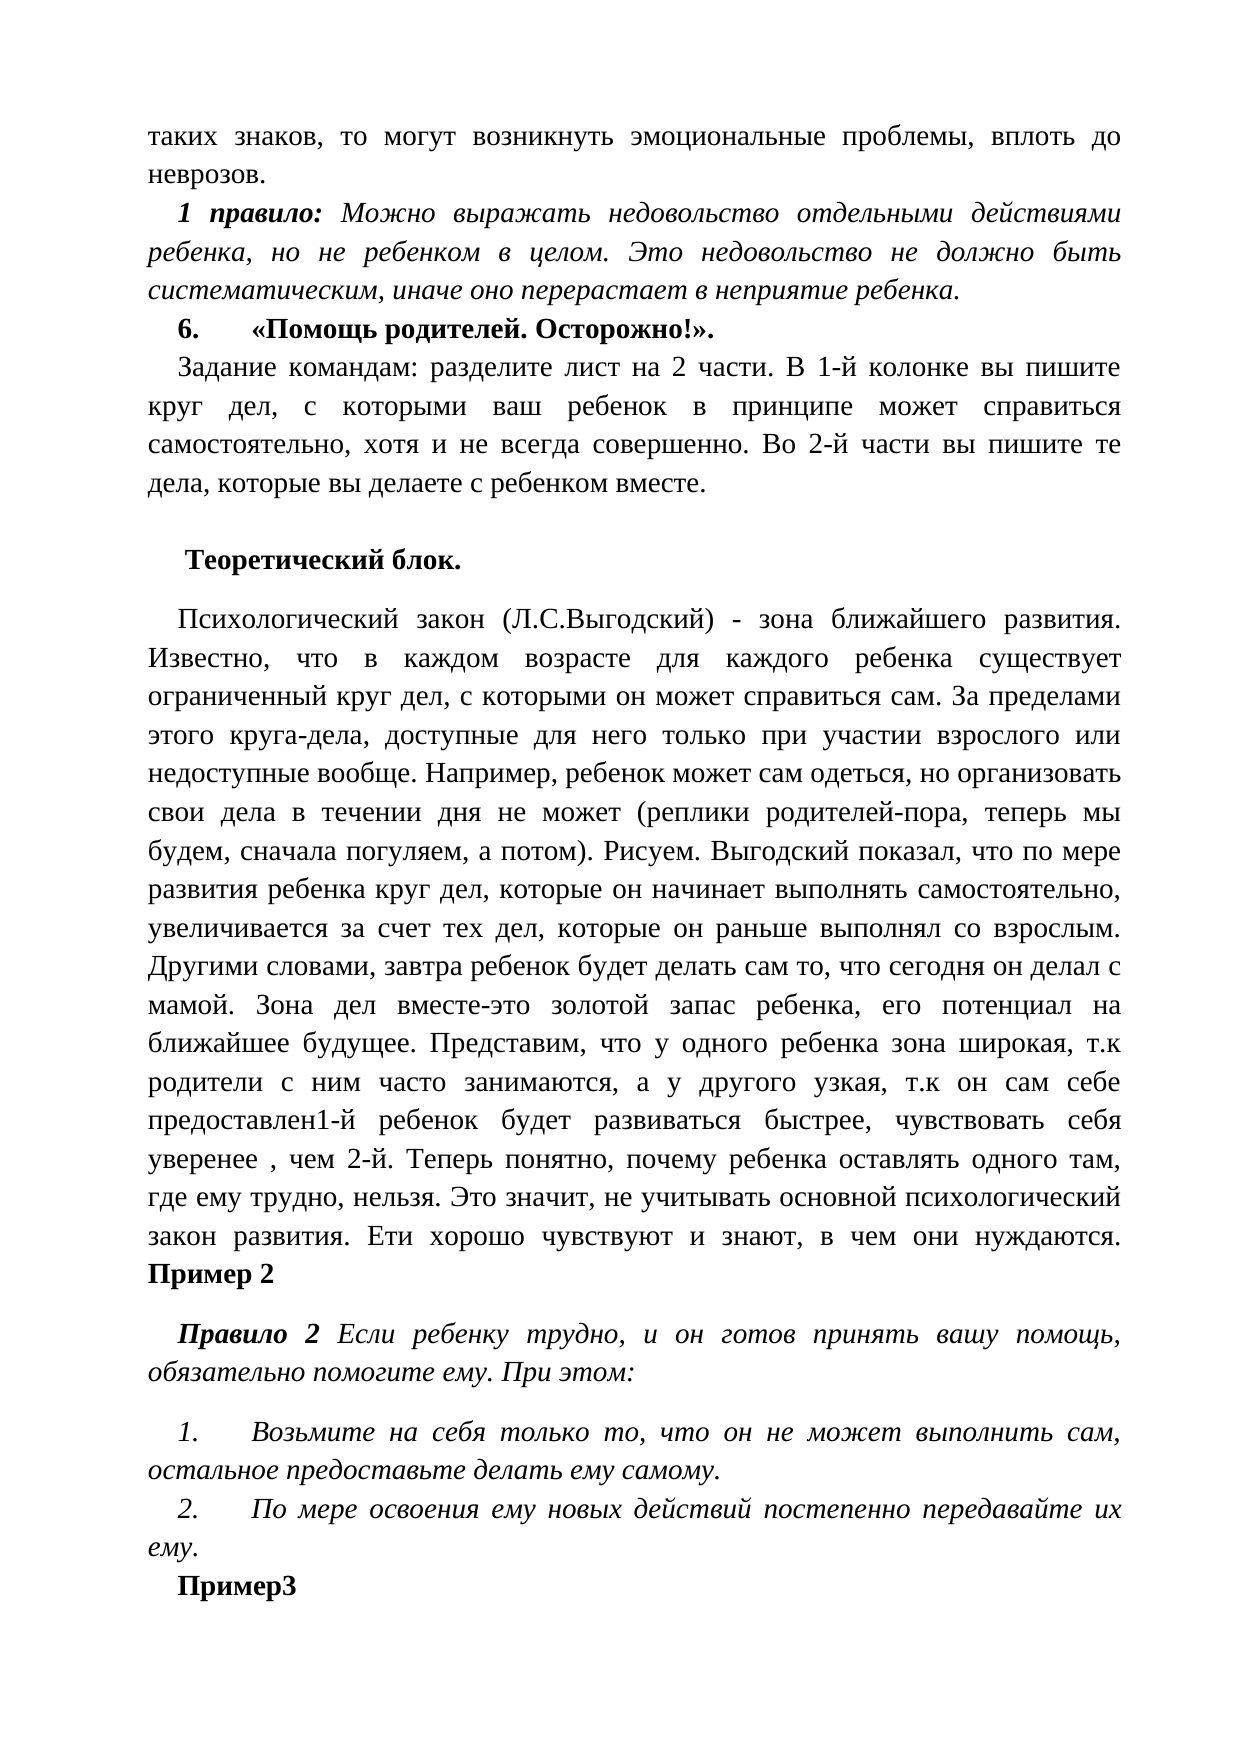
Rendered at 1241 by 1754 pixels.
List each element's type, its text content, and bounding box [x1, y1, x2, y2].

list Задание командам: разделите лист на 2 части. В 1-й колонке вы пишите круг дел, с которыми ваш ребенок в принципе может справиться самостоятельно, хотя и не всегда совершенно. Во 2-й части вы пишите те дела, которые вы делаете с ребенком вместе. [148, 349, 1122, 498]
list Возьмите на себя только то, что он не может выполнить сам, остальное предоставьте делать ему самому. [148, 1414, 1122, 1486]
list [148, 118, 1122, 190]
text Психологический закон (Л.С.Выгодский) - зона ближайшего развития. Известно, что в каждом возрасте для каждого ребенка существует ограниченный круг дел, с которыми он может справиться сам. За пределами этого круга-дела, доступные для него только при участии взрослого или недоступные вообще. Например, ребенок может сам одеться, но организовать свои дела в течении дня не может (реплики родителей-пора, теперь мы будем, сначала погуляем, а потом). Рисуем. Выгодский показал, что по мере развития ребенка круг дел, которые он начинает выполнять самостоятельно, увеличивается за счет тех дел, которые он раньше выполнял со взрослым. Другими словами, завтра ребенок будет делать сам то, что сегодня он делал с мамой. Зона дел вместе-это золотой запас ребенка, его потенциал на ближайшее будущее. Представим, что у одного ребенка зона широкая, т.к родители с ним часто занимаются, а у другого узкая, т.к он сам себе предоставлен1-й ребенок будет развиваться быстрее, чувствовать себя уверенее , чем 2-й. Теперь понятно, почему ребенка оставлять одного там, где ему трудно, нельзя. Это значит, не учитывать основной психологический закон развития. Ети хорошо чувствуют и знают, в чем они нуждаются. Пример 2 [148, 601, 1122, 1290]
list По мере освоения ему новых действий постепенно передавайте их ему. [148, 1491, 1122, 1563]
list 1 правило: Можно выражать недовольство отдельными действиями ребенка, но не ребенком в целом. Это недовольство не должно быть систематическим, иначе оно перерастает в неприятие ребенка. [148, 195, 1122, 306]
text Правило 2 Если ребенку трудно, и он готов принять вашу помощь, обязательно помогите ему. При этом: [148, 1316, 1122, 1388]
list Пример3 [148, 1568, 1122, 1602]
list Теоретический блок. [148, 542, 1122, 576]
list «Помощь родителей. Осторожно!». [148, 311, 1122, 344]
